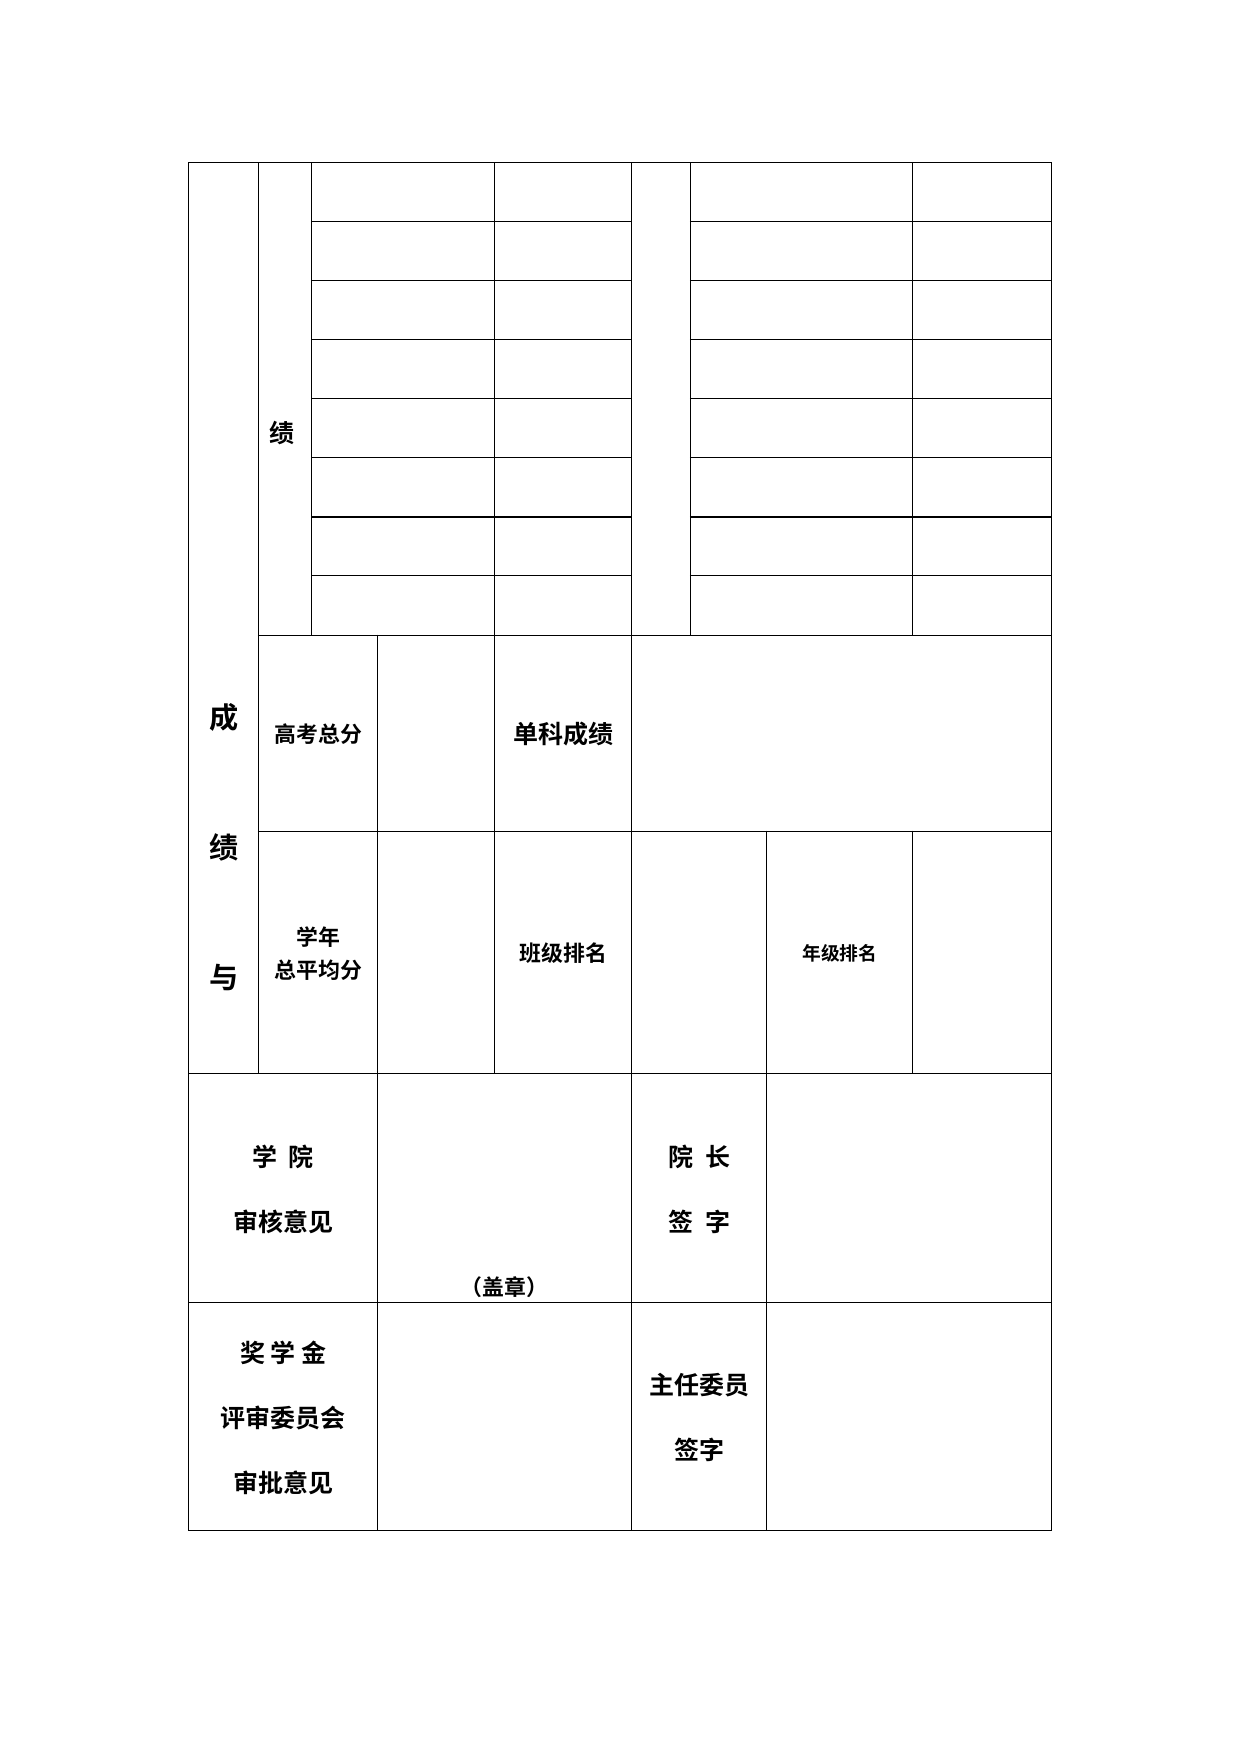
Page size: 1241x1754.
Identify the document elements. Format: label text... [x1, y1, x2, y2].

table_cell 奖 学 金 评审委员会 审批意见 [189, 1303, 377, 1530]
table_cell [495, 399, 631, 457]
table_cell [913, 163, 1051, 221]
table_cell [495, 576, 631, 634]
table_cell [378, 832, 494, 1073]
table_cell [495, 340, 631, 398]
table_cell [913, 832, 1051, 1073]
table_cell [495, 281, 631, 339]
table_cell 高考总分 [259, 636, 377, 831]
table_cell 学年 总平均分 [259, 832, 377, 1073]
table_cell [913, 281, 1051, 339]
table_cell 主任委员 签字 [632, 1303, 766, 1530]
table_cell [495, 222, 631, 280]
table_cell [767, 1074, 1051, 1302]
table_cell [632, 636, 1051, 831]
table_cell [378, 1303, 631, 1530]
table_cell [632, 832, 766, 1073]
table_cell [691, 340, 912, 398]
table_cell [495, 518, 631, 575]
table_cell [913, 340, 1051, 398]
table_cell [495, 458, 631, 516]
table_cell [312, 163, 494, 221]
table_cell [378, 636, 494, 831]
table_cell [312, 458, 494, 516]
table_cell [913, 458, 1051, 516]
table_cell [691, 518, 912, 575]
table_cell [312, 576, 494, 634]
table_cell [691, 576, 912, 634]
table_cell [312, 518, 494, 575]
table_cell 院 长 签 字 [632, 1074, 766, 1302]
table_cell [312, 340, 494, 398]
table_cell （盖章） [378, 1074, 631, 1302]
table_cell [691, 222, 912, 280]
table_cell [312, 222, 494, 280]
table_cell 班级排名 [495, 832, 631, 1073]
table_cell [913, 399, 1051, 457]
table_cell [691, 281, 912, 339]
table_cell [913, 518, 1051, 575]
table_cell [913, 222, 1051, 280]
table_cell 单科成绩 [495, 636, 631, 831]
table_cell [691, 399, 912, 457]
table_cell [495, 163, 631, 221]
table_cell [312, 399, 494, 457]
table_cell 学 院 审核意见 [189, 1074, 377, 1302]
table_cell [691, 163, 912, 221]
table_cell [691, 458, 912, 516]
table_cell [913, 576, 1051, 634]
table_cell [767, 1303, 1051, 1530]
table_cell 年级排名 [767, 832, 912, 1073]
table_cell [312, 281, 494, 339]
